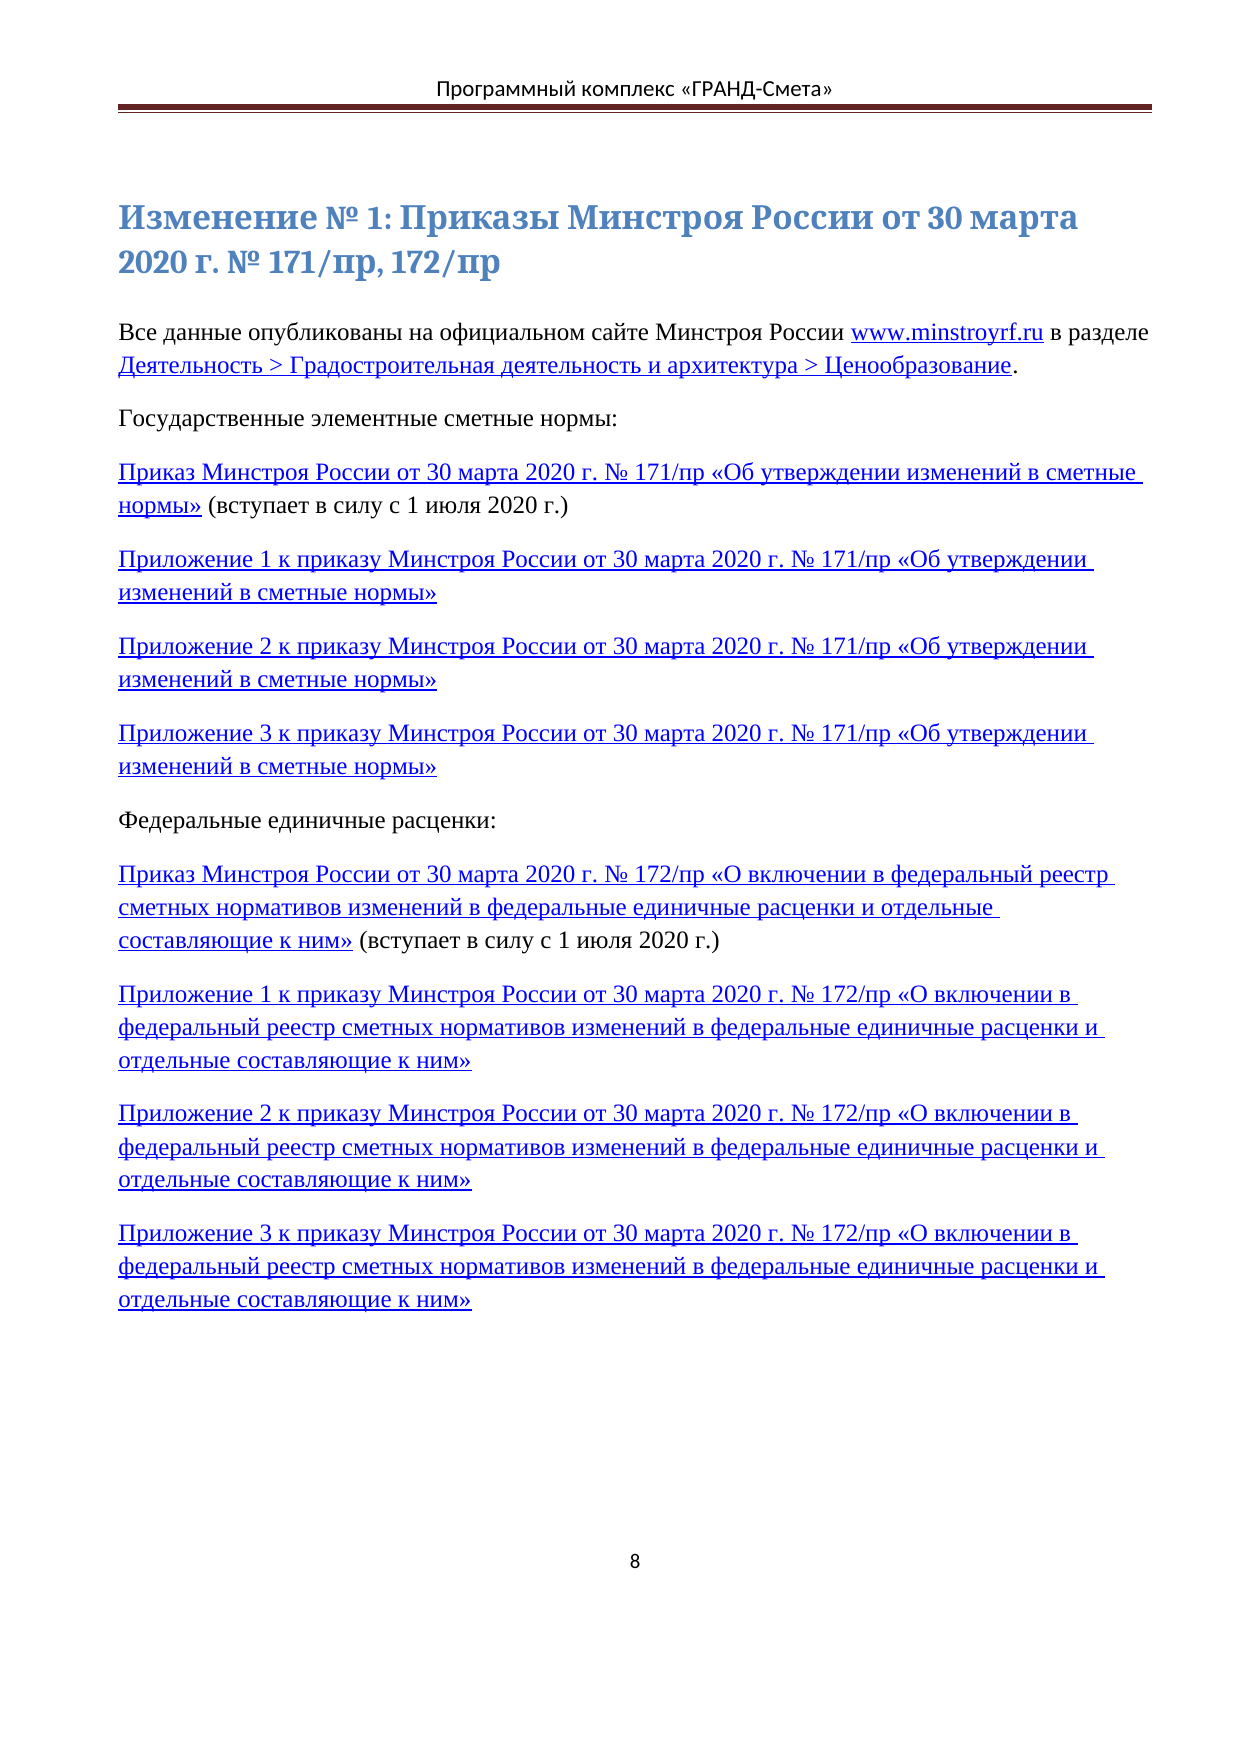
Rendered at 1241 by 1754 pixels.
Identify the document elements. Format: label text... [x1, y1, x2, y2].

text Приказ Минстроя России от 30 марта 2020 г. № 171/пр «Об утверждении изменений в сметные нормы» (вступает в силу с 1 июля 2020 г.) [118, 457, 1152, 519]
text Все данные опубликованы на официальном сайте Минстроя России www.minstroyrf.ru в разделе Деятельность > Градостроительная деятельность и архитектура > Ценообразование. [118, 317, 1152, 378]
text Приложение 1 к приказу Минстроя России от 30 марта 2020 г. № 171/пр «Об утверждении изменений в сметные нормы» [118, 544, 1152, 606]
text Приложение 1 к приказу Минстроя России от 30 марта 2020 г. № 172/пр «О включении в федеральный реестр сметных нормативов изменений в федеральные единичные расценки и отдельные составляющие к ним» [118, 979, 1152, 1073]
text Приложение 2 к приказу Минстроя России от 30 марта 2020 г. № 172/пр «О включении в федеральный реестр сметных нормативов изменений в федеральные единичные расценки и отдельные составляющие к ним» [118, 1098, 1152, 1193]
text Государственные элементные сметные нормы: [118, 403, 1152, 432]
text Приложение 2 к приказу Минстроя России от 30 марта 2020 г. № 171/пр «Об утверждении изменений в сметные нормы» [118, 631, 1152, 693]
text Приказ Минстроя России от 30 марта 2020 г. № 172/пр «О включении в федеральный реестр сметных нормативов изменений в федеральные единичные расценки и отдельные составляющие к ним» (вступает в силу с 1 июля 2020 г.) [118, 859, 1152, 953]
text Приложение 3 к приказу Минстроя России от 30 марта 2020 г. № 172/пр «О включении в федеральный реестр сметных нормативов изменений в федеральные единичные расценки и отдельные составляющие к ним» [118, 1218, 1152, 1313]
text Федеральные единичные расценки: [118, 805, 1152, 834]
text Приложение 3 к приказу Минстроя России от 30 марта 2020 г. № 171/пр «Об утверждении изменений в сметные нормы» [118, 718, 1152, 780]
subtitle Изменение № 1: Приказы Минстроя России от 30 марта 2020 г. № 171/пр, 172/пр [118, 199, 1152, 282]
